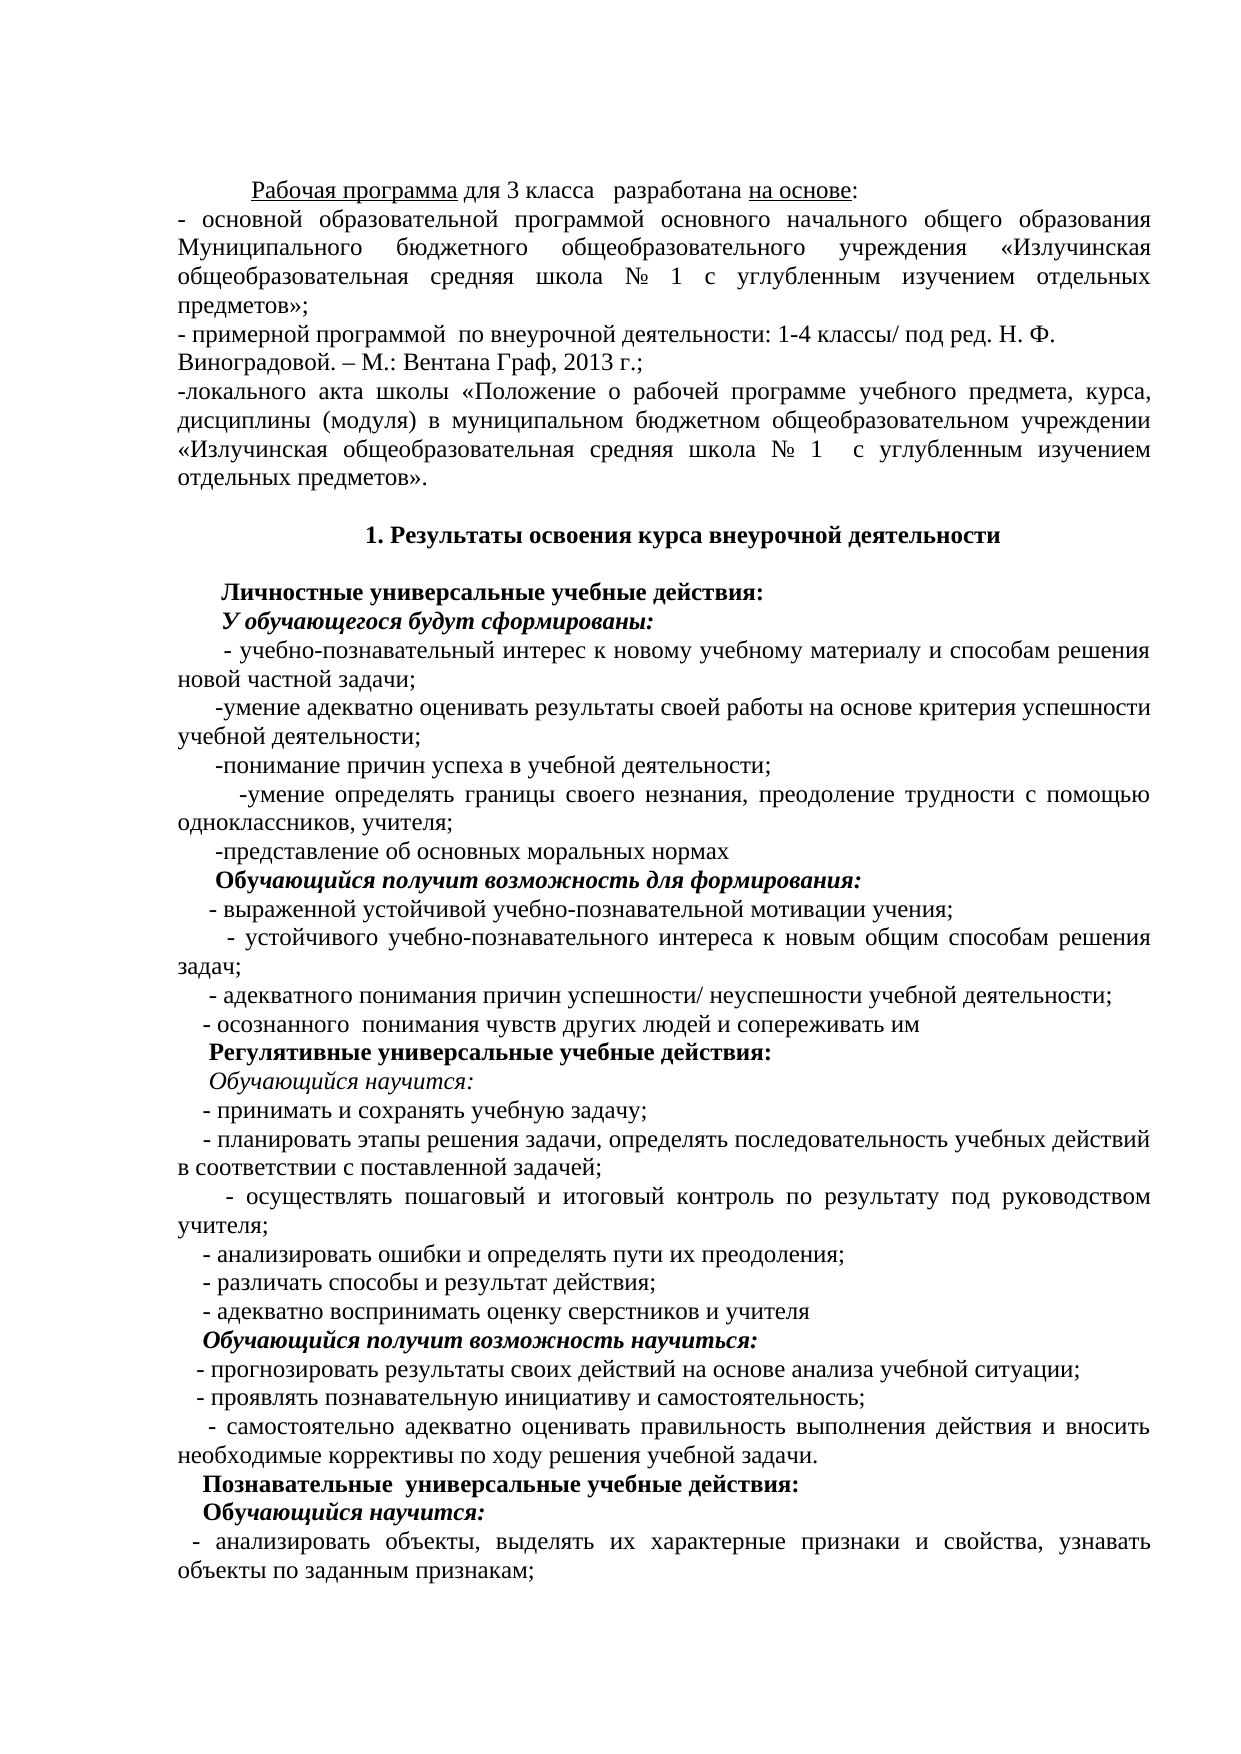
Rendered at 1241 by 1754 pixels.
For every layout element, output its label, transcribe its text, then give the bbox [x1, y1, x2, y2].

text - основной образовательной программой основного начального общего образования Муниципального бюджетного общеобразовательного учреждения «Излучинская общеобразовательная средняя школа № 1 с углубленным изучением отдельных предметов»; [177, 204, 1152, 319]
text У обучающегося будут сформированы: [177, 606, 1152, 635]
text Личностные универсальные учебные действия: [177, 577, 1152, 606]
text Рабочая программа для 3 класса разработана на основе: [177, 175, 1152, 204]
text - планировать этапы решения задачи, определять последовательность учебных действий в соответствии с поставленной задачей; [177, 1124, 1152, 1181]
text Обучающийся научится: [177, 1066, 1152, 1095]
text - принимать и сохранять учебную задачу; [177, 1095, 1152, 1124]
text - проявлять познавательную инициативу и самостоятельность; [177, 1382, 1152, 1411]
text -понимание причин успеха в учебной деятельности; [177, 750, 1152, 779]
text - осознанного понимания чувств других людей и сопереживать им [177, 1009, 1152, 1037]
text -умение определять границы своего незнания, преодоление трудности с помощью одноклассников, учителя; [177, 779, 1152, 836]
text - выраженной устойчивой учебно-познавательной мотивации учения; [177, 894, 1152, 922]
text - анализировать ошибки и определять пути их преодоления; [177, 1239, 1152, 1267]
text - учебно-познавательный интерес к новому учебному материалу и способам решения новой частной задачи; [177, 635, 1152, 692]
text -локального акта школы «Положение о рабочей программе учебного предмета, курса, дисциплины (модуля) в муниципальном бюджетном общеобразовательном учреждении «Излучинская общеобразовательная средняя школа № 1 с углубленным изучением отдельных предметов». [177, 376, 1152, 491]
text Регулятивные универсальные учебные действия: [177, 1037, 1152, 1066]
text - различать способы и результат действия; [177, 1267, 1152, 1296]
text Обучающийся научится: [177, 1497, 1152, 1526]
text Обучающийся получит возможность для формирования: [177, 865, 1152, 894]
text - примерной программой по внеурочной деятельности: 1-4 классы/ под ред. Н. Ф. Виноградовой. – М.: Вентана Граф, 2013 г.; [177, 319, 1152, 376]
text - устойчивого учебно-познавательного интереса к новым общим способам решения задач; [177, 922, 1152, 980]
text -умение адекватно оценивать результаты своей работы на основе критерия успешности учебной деятельности; [177, 692, 1152, 750]
text - анализировать объекты, выделять их характерные признаки и свойства, узнавать объекты по заданным признакам; [177, 1526, 1152, 1584]
text - адекватного понимания причин успешности/ неуспешности учебной деятельности; [177, 980, 1152, 1009]
text 1. Результаты освоения курса внеурочной деятельности [177, 520, 1152, 549]
text - адекватно воспринимать оценку сверстников и учителя [177, 1296, 1152, 1325]
text Обучающийся получит возможность научиться: [177, 1325, 1152, 1354]
text - самостоятельно адекватно оценивать правильность выполнения действия и вносить необходимые коррективы по ходу решения учебной задачи. [177, 1411, 1152, 1469]
text Познавательные универсальные учебные действия: [177, 1469, 1152, 1497]
text -представление об основных моральных нормах [177, 836, 1152, 865]
text - осуществлять пошаговый и итоговый контроль по результату под руководством учителя; [177, 1181, 1152, 1239]
text - прогнозировать результаты своих действий на основе анализа учебной ситуации; [177, 1354, 1152, 1382]
